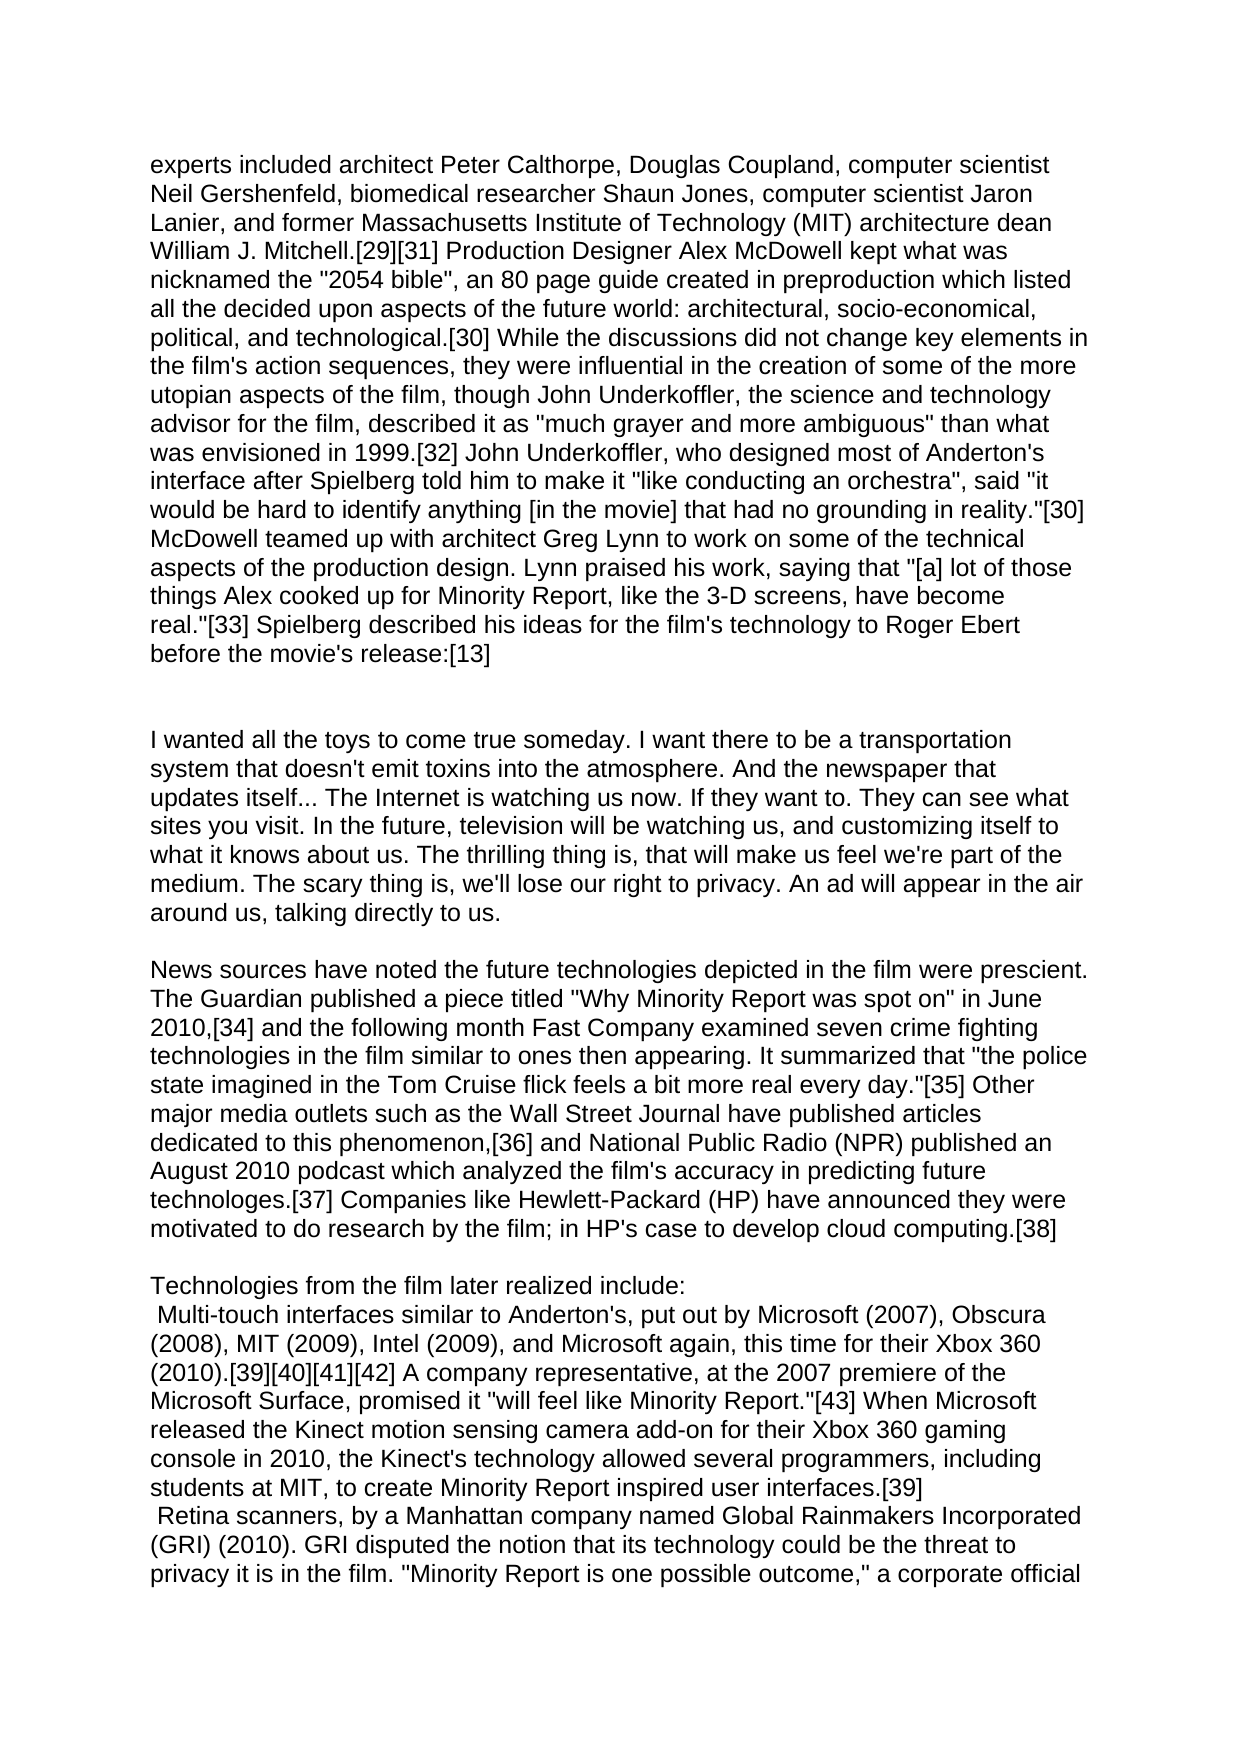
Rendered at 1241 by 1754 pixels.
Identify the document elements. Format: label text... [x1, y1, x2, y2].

text Multi-touch interfaces similar to Anderton's, put out by Microsoft (2007), Obscura (2008), MIT (2009), Intel (2009), and Microsoft again, this time for their Xbox 360 (2010).[39][40][41][42] A company representative, at the 2007 premiere of the Microsoft Surface, promised it "will feel like Minority Report."[43] When Microsoft released the Kinect motion sensing camera add-on for their Xbox 360 gaming console in 2010, the Kinect's technology allowed several programmers, including students at MIT, to create Minority Report inspired user interfaces.[39] [150, 1300, 1090, 1501]
text News sources have noted the future technologies depicted in the film were prescient. The Guardian published a piece titled "Why Minority Report was spot on" in June 2010,[34] and the following month Fast Company examined seven crime fighting technologies in the film similar to ones then appearing. It summarized that "the police state imagined in the Tom Cruise flick feels a bit more real every day."[35] Other major media outlets such as the Wall Street Journal have published articles dedicated to this phenomenon,[36] and National Public Radio (NPR) published an August 2010 podcast which analyzed the film's accuracy in predicting future technologes.[37] Companies like Hewlett-Packard (HP) have announced they were motivated to do research by the film; in HP's case to develop cloud computing.[38] [150, 955, 1090, 1242]
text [150, 1501, 1090, 1587]
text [150, 150, 1090, 667]
text I wanted all the toys to come true someday. I want there to be a transportation system that doesn't emit toxins into the atmosphere. And the newspaper that updates itself... The Internet is watching us now. If they want to. They can see what sites you visit. In the future, television will be watching us, and customizing itself to what it knows about us. The thrilling thing is, that will make us feel we're part of the medium. The scary thing is, we'll lose our right to privacy. An ad will appear in the air around us, talking directly to us. [150, 725, 1090, 926]
text Technologies from the film later realized include: [150, 1271, 1090, 1300]
